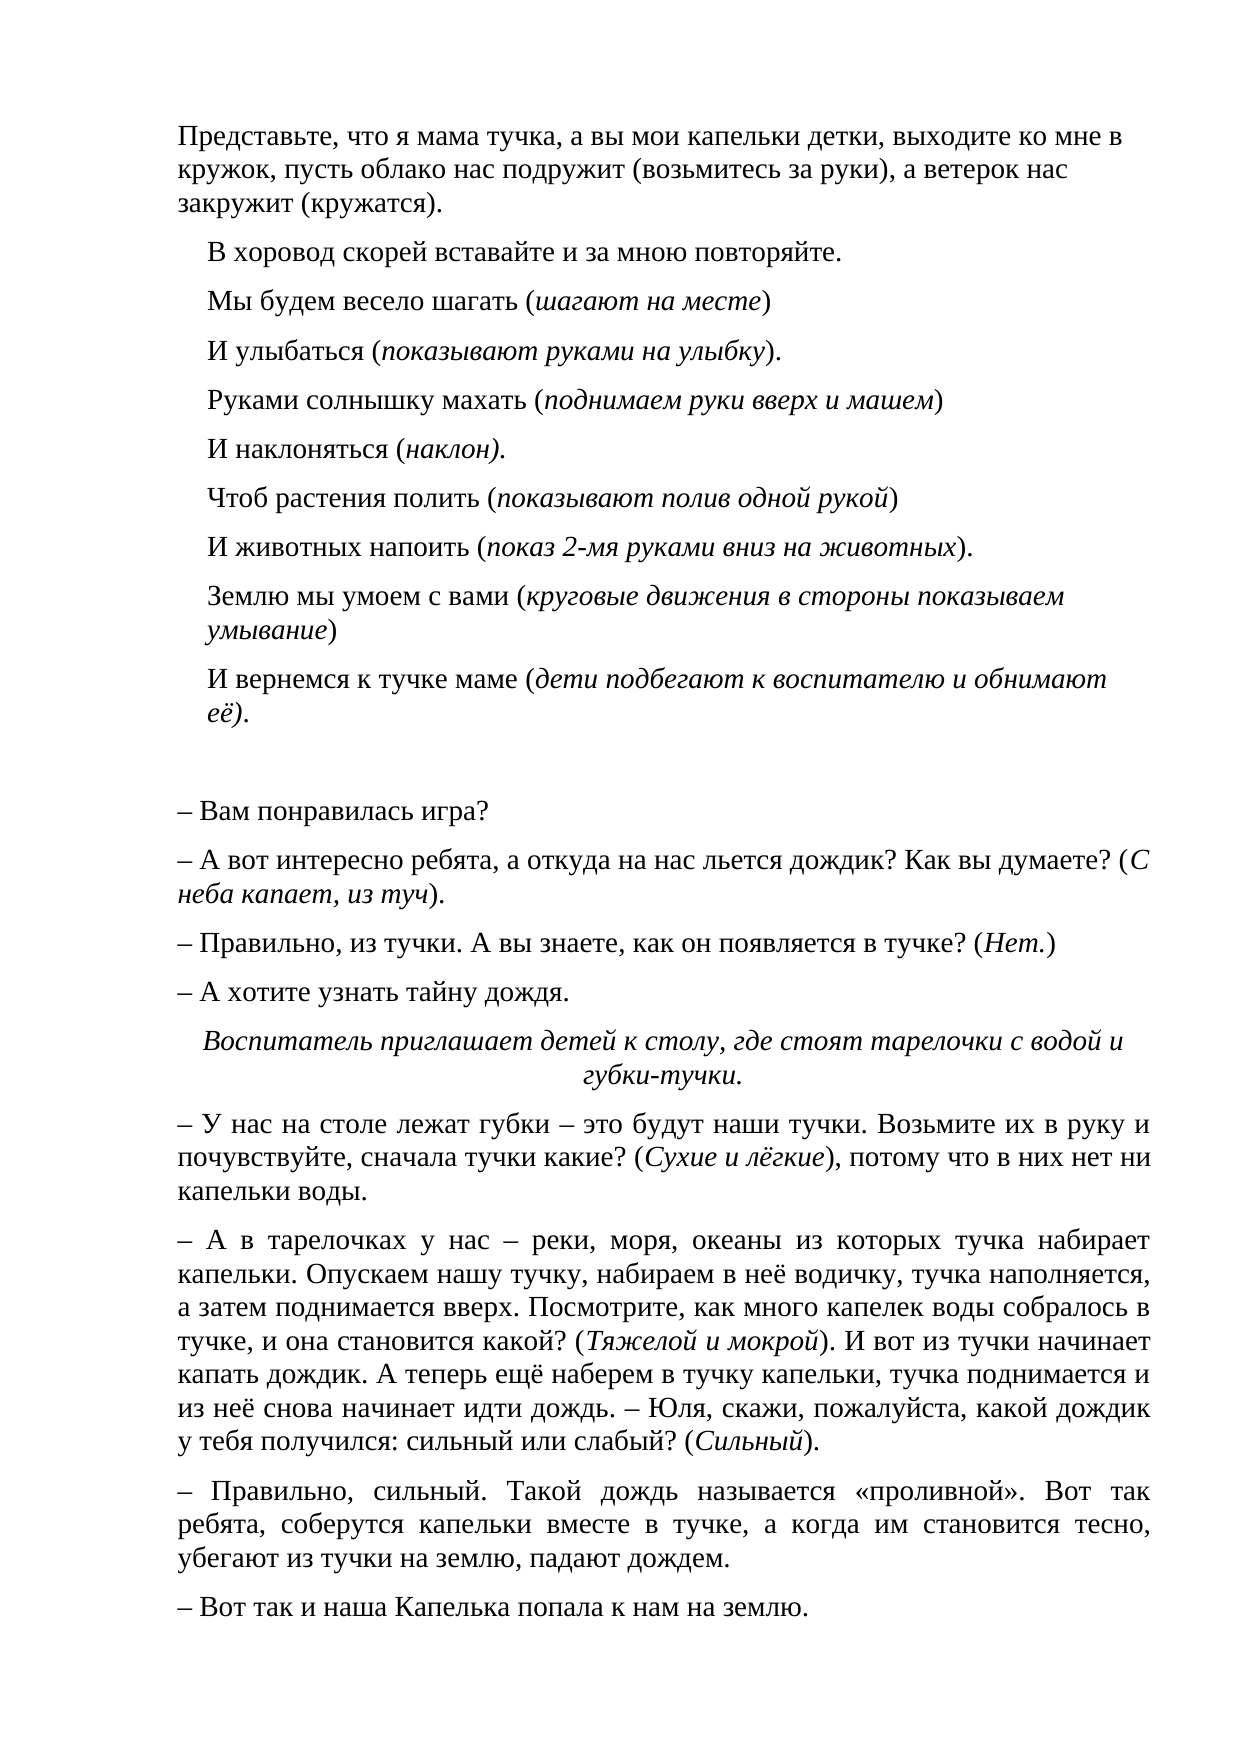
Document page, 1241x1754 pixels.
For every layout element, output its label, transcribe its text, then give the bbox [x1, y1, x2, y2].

text Мы будем весело шагать (шагают на месте) [207, 283, 1152, 317]
text Землю мы умоем с вами (круговые движения в стороны показываем умывание) [207, 578, 1152, 646]
text – Правильно, из тучки. А вы знаете, как он появляется в тучке? (Нет.) [177, 925, 1152, 958]
text Воспитатель приглашает детей к столу, где стоят тарелочки с водой и губки-тучки. [177, 1023, 1152, 1090]
text Представьте, что я мама тучка, а вы мои капельки детки, выходите ко мне в кружок, пусть облако нас подружит (возьмитесь за руки), а ветерок нас закружит (кружатся). [177, 118, 1152, 219]
text – Правильно, сильный. Такой дождь называется «проливной». Вот так ребята, соберутся капельки вместе в тучке, а когда им становится тесно, убегают из тучки на землю, падают дождем. [177, 1473, 1152, 1573]
text И животных напоить (показ 2-мя руками вниз на животных). [207, 529, 1152, 563]
text – У нас на столе лежат губки – это будут наши тучки. Возьмите их в руку и почувствуйте, сначала тучки какие? (Сухие и лёгкие), потому что в них нет ни капельки воды. [177, 1106, 1152, 1207]
text И улыбаться (показывают руками на улыбку). [207, 333, 1152, 366]
text Руками солнышку махать (поднимаем руки вверх и машем) [207, 382, 1152, 415]
text – А в тарелочках у нас – реки, моря, океаны из которых тучка набирает капельки. Опускаем нашу тучку, набираем в неё водичку, тучка наполняется, а затем поднимается вверх. Посмотрите, как много капелек воды собралось в тучке, и она становится какой? (Тяжелой и мокрой). И вот из тучки начинает капать дождик. А теперь ещё наберем в тучку капельки, тучка поднимается и из неё снова начинает идти дождь. – Юля, скажи, пожалуйста, какой дождик у тебя получился: сильный или слабый? (Сильный). [177, 1222, 1152, 1457]
text – Вам понравилась игра? [177, 793, 1152, 827]
text – А хотите узнать тайну дождя. [177, 974, 1152, 1008]
text Чтоб растения полить (показывают полив одной рукой) [207, 480, 1152, 514]
text – А вот интересно ребята, а откуда на нас льется дождик? Как вы думаете? (С неба капает, из туч). [177, 842, 1152, 909]
text – Вот так и наша Капелька попала к нам на землю. [177, 1589, 1152, 1622]
text И вернемся к тучке маме (дети подбегают к воспитателю и обнимают её). [207, 661, 1152, 728]
text В хоровод скорей вставайте и за мною повторяйте. [207, 234, 1152, 268]
text И наклоняться (наклон). [207, 431, 1152, 464]
